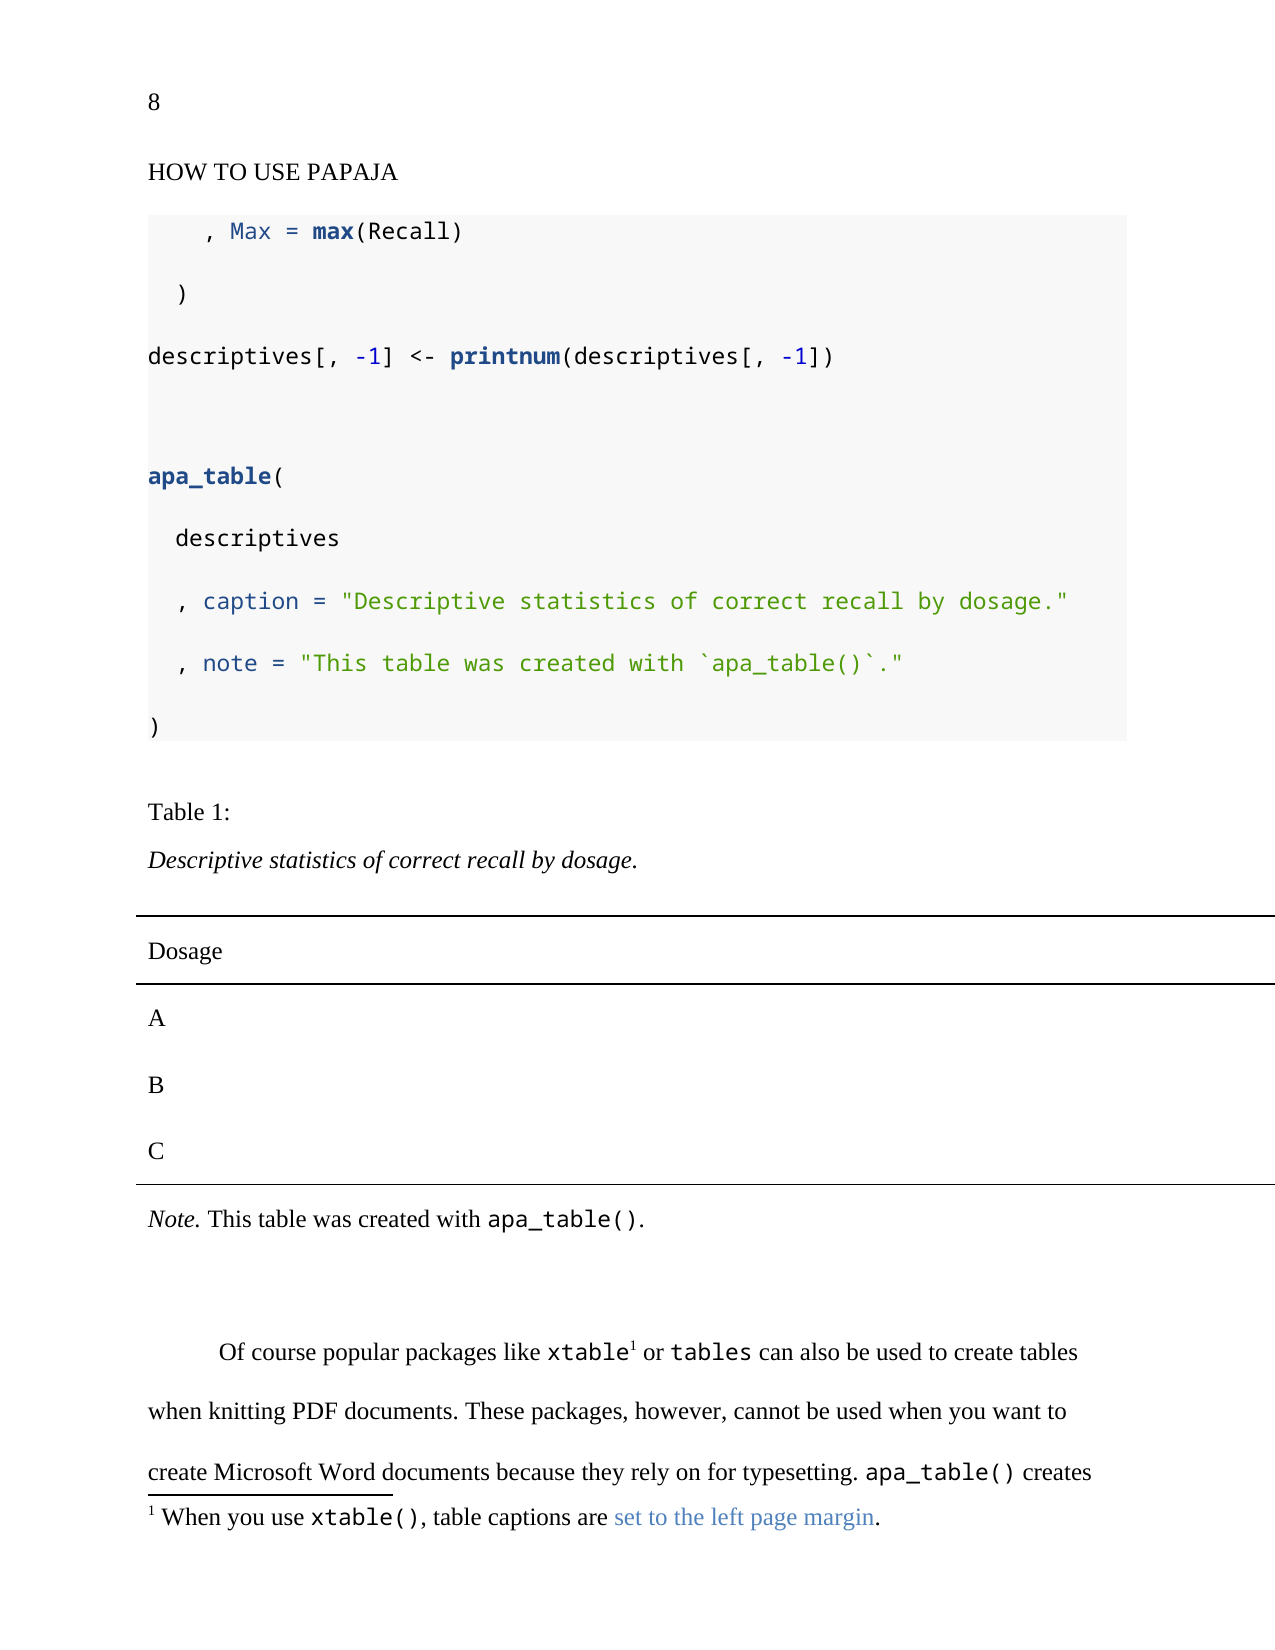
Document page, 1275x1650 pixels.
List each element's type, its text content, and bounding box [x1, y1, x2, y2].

table_cell B [136, 1051, 1274, 1117]
table_cell A [136, 985, 1274, 1051]
text Note. This table was created with apa_table(). [148, 1203, 1127, 1234]
text Descriptive statistics of correct recall by dosage. [148, 845, 1127, 874]
table_cell C [136, 1117, 1274, 1183]
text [148, 215, 1127, 741]
text Table 1: [148, 797, 1127, 826]
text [148, 1336, 1127, 1487]
table_header Dosage [136, 917, 1274, 983]
